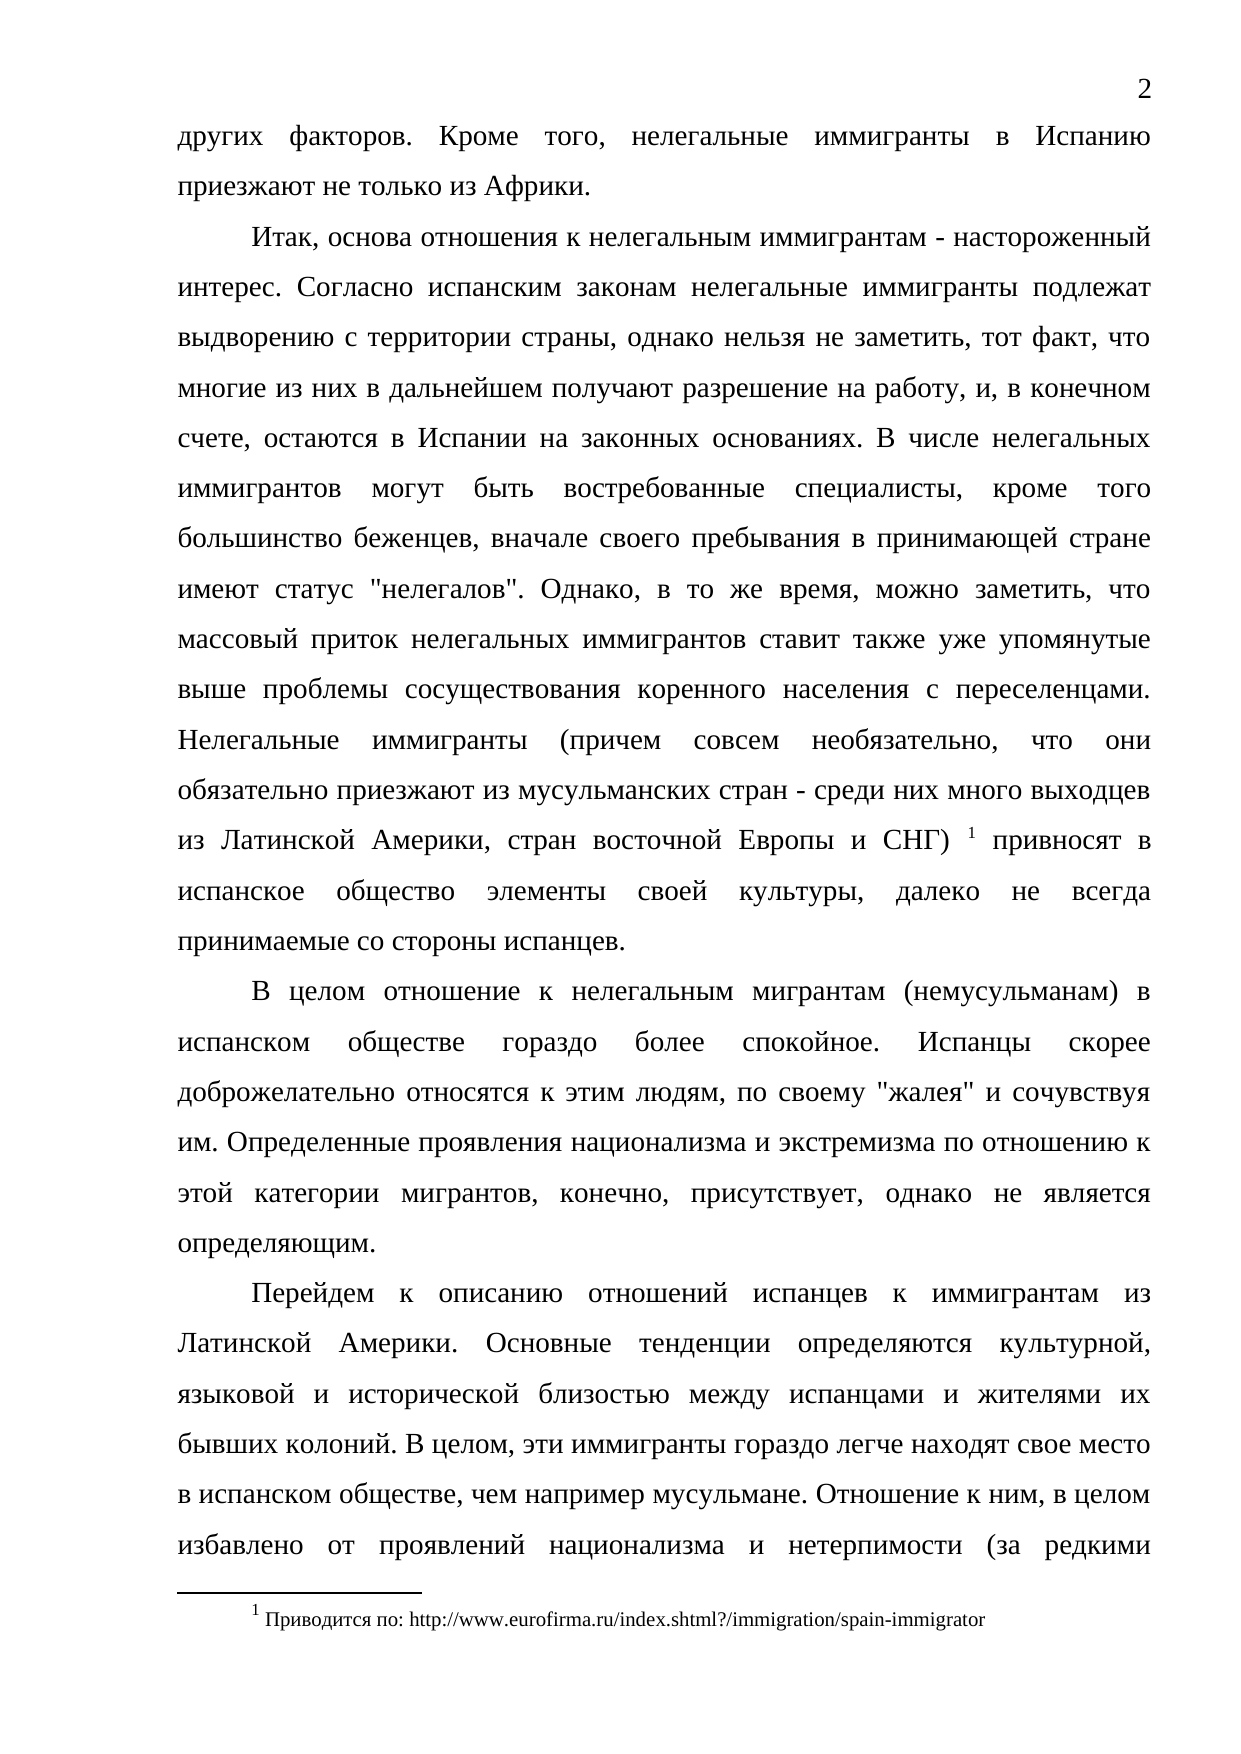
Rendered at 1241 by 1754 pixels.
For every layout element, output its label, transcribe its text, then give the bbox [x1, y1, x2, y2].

text Итак, основа отношения к нелегальным иммигрантам - настороженный интерес. Согласно испанским законам нелегальные иммигранты подлежат выдворению с территории страны, однако нельзя не заметить, тот факт, что многие из них в дальнейшем получают разрешение на работу, и, в конечном счете, остаются в Испании на законных основаниях. В числе нелегальных иммигрантов могут быть востребованные специалисты, кроме того большинство беженцев, вначале своего пребывания в принимающей стране имеют статус "нелегалов". Однако, в то же время, можно заметить, что массовый приток нелегальных иммигрантов ставит также уже упомянутые выше проблемы сосуществования коренного населения с переселенцами. Нелегальные иммигранты (причем совсем необязательно, что они обязательно приезжают из мусульманских стран - среди них много выходцев из Латинской Америки, стран восточной Европы и СНГ) привносят в испанское общество элементы своей культуры, далеко не всегда принимаемые со стороны испанцев. [177, 219, 1152, 957]
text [177, 118, 1152, 202]
text В целом отношение к нелегальным мигрантам (немусульманам) в испанском обществе гораздо более спокойное. Испанцы скорее доброжелательно относятся к этим людям, по своему "жалея" и сочувствуя им. Определенные проявления национализма и экстремизма по отношению к этой категории мигрантов, конечно, присутствует, однако не является определяющим. [177, 973, 1152, 1258]
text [177, 1275, 1152, 1560]
